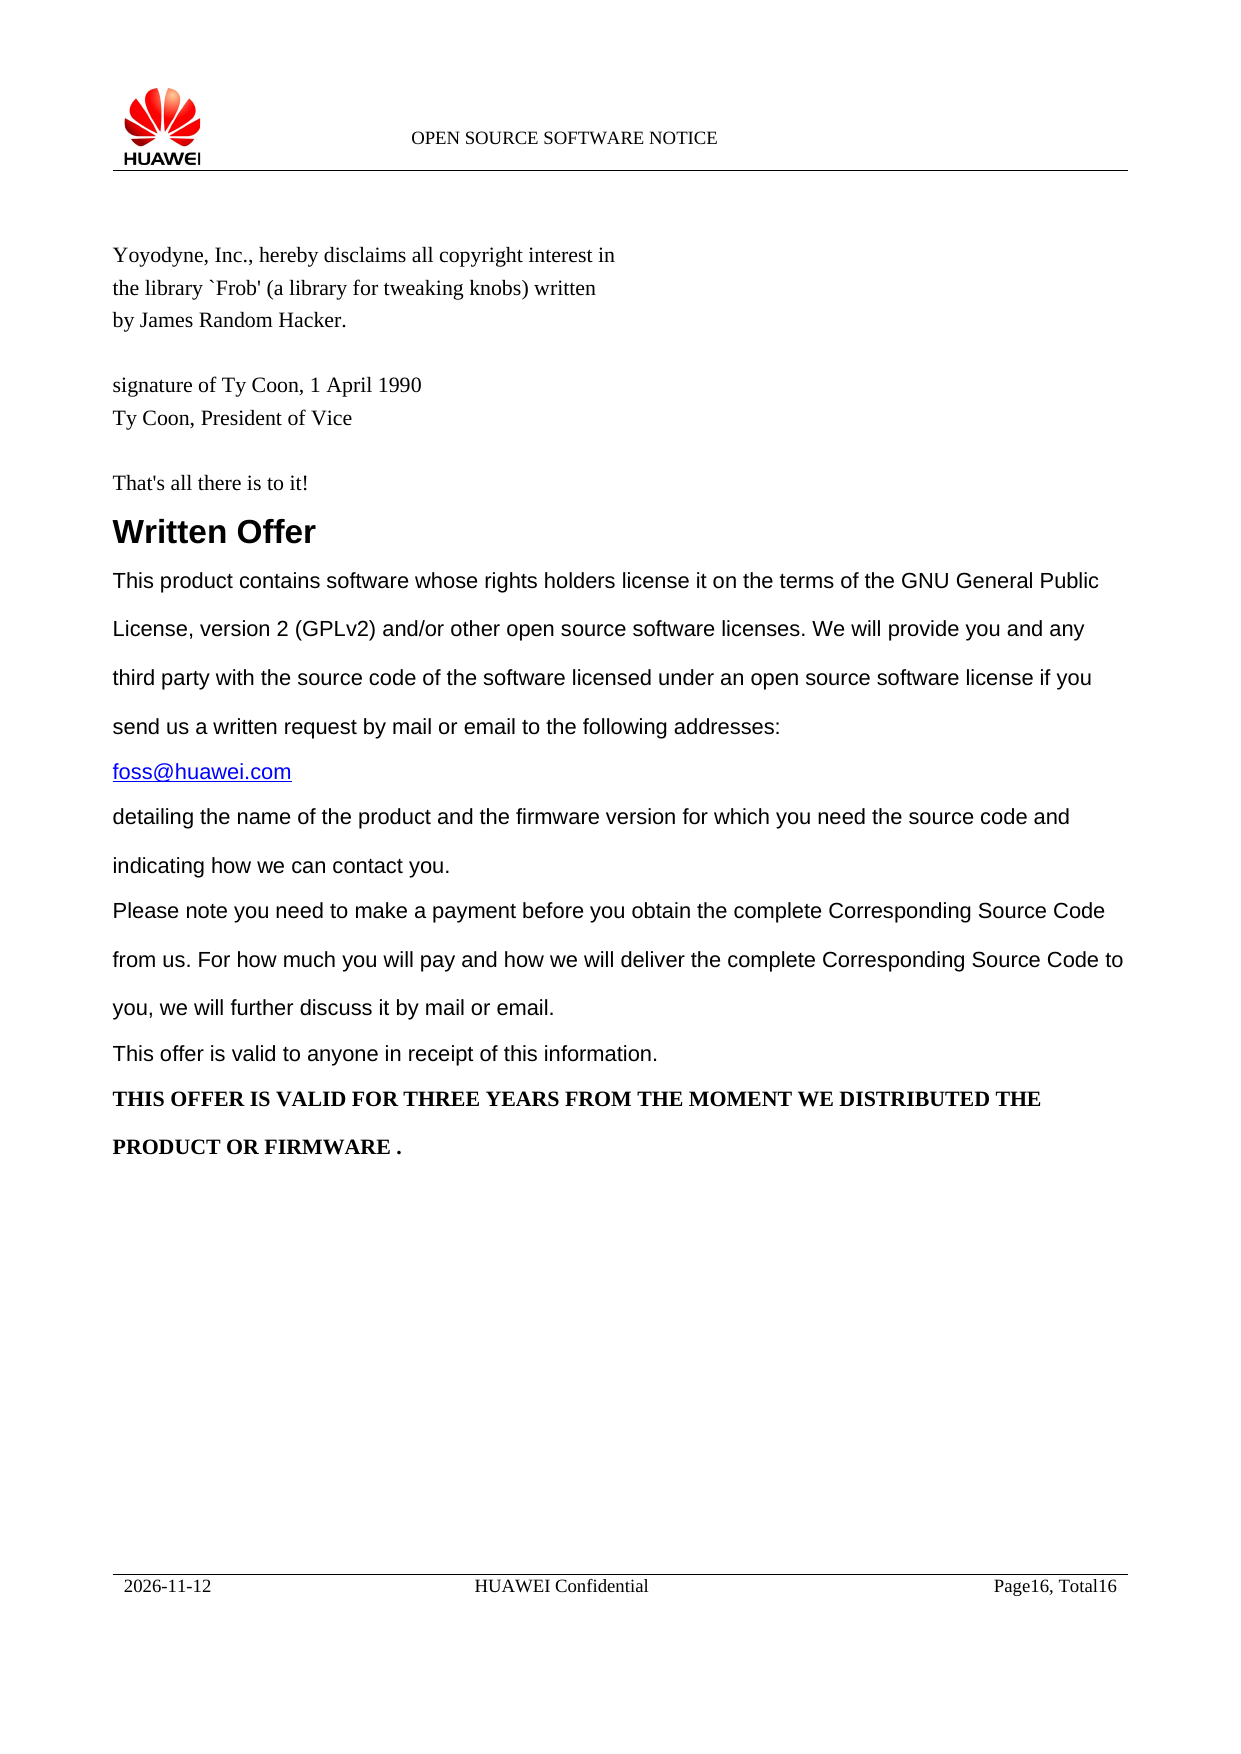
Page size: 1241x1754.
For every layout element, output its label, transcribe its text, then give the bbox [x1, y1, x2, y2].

text Written Offer [112, 499, 1128, 564]
text This product contains software whose rights holders license it on the terms of the GNU General Public License, version 2 (GPLv2) and/or other open source software licenses. We will provide you and any third party with the source code of the software licensed under an open source software license if you send us a written request by mail or email to the following addresses: [112, 564, 1128, 743]
text foss@huawei.com [112, 755, 1128, 788]
picture [124, 88, 201, 165]
text Please note you need to make a payment before you obtain the complete Corresponding Source Code from us. For how much you will pay and how we will deliver the complete Corresponding Source Code to you, we will further discuss it by mail or email. [112, 894, 1128, 1024]
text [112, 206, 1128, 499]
text This offer is valid for three years from the moment we distributed the product or firmware . [112, 1082, 1128, 1163]
text detailing the name of the product and the firmware version for which you need the source code and indicating how we can contact you. [112, 800, 1128, 882]
text This offer is valid to anyone in receipt of this information. [112, 1037, 1128, 1069]
